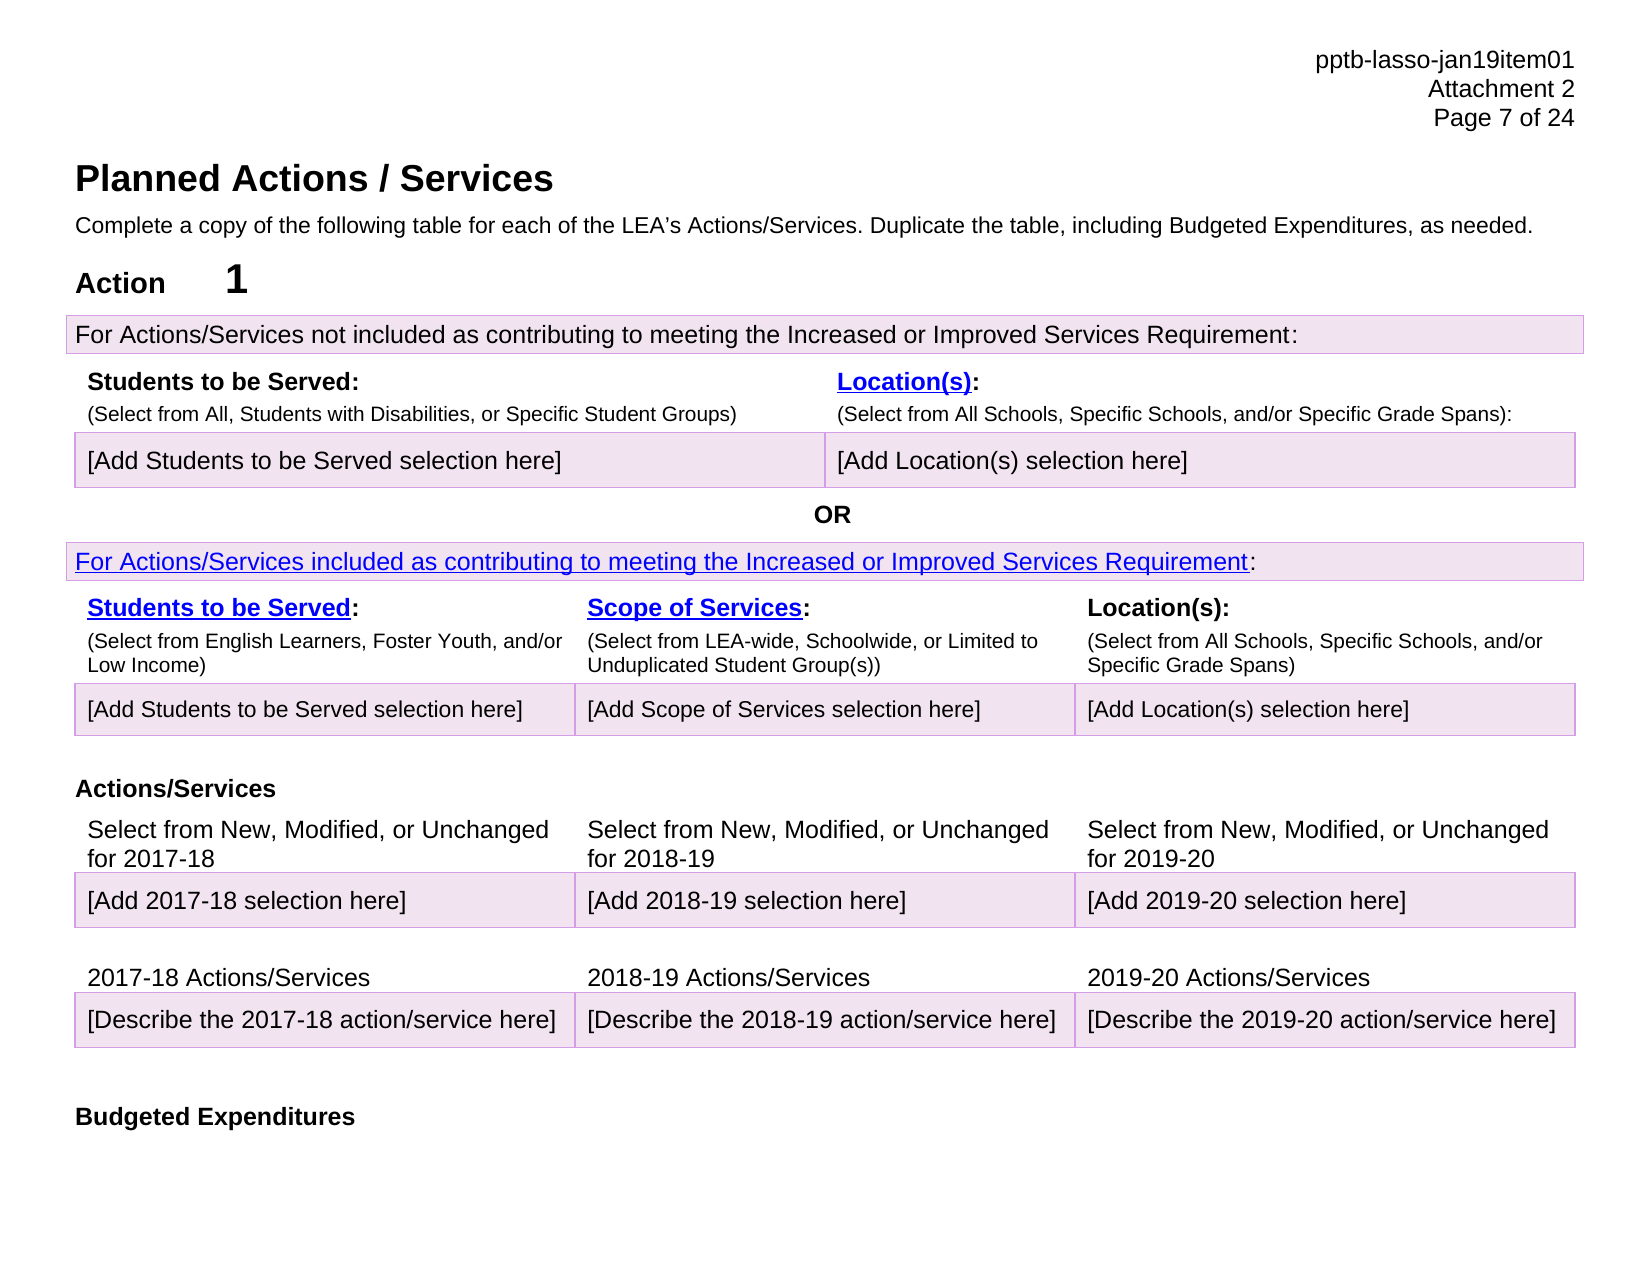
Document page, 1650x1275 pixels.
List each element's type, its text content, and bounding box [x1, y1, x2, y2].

table_cell [Describe the 2018-19 action/service here] [576, 993, 1074, 1047]
table_header Select from New, Modified, or Unchanged for 2019-20 [1075, 815, 1575, 872]
subtitle Planned Actions / Services [75, 156, 1575, 199]
table_header Location(s): (Select from All Schools, Specific Schools, and/or Specific Grade Spans): [825, 367, 1575, 432]
table_header Scope of Services: (Select from LEA-wide, Schoolwide, or Limited to Unduplicated Student Group(s)) [575, 594, 1075, 683]
text OR [90, 501, 1575, 529]
table_cell [Add 2019-20 selection here] [1076, 873, 1574, 927]
table_header Select from New, Modified, or Unchanged for 2017-18 [75, 815, 575, 872]
table_cell [Add 2017-18 selection here] [76, 873, 574, 927]
table_cell [Add Location(s) selection here] [1076, 684, 1574, 735]
table_cell [Add Students to be Served selection here] [76, 433, 824, 487]
subtitle Action 1 [75, 255, 1575, 303]
table_header Select from New, Modified, or Unchanged for 2018-19 [575, 815, 1075, 872]
table_cell [Describe the 2019-20 action/service here] [1076, 993, 1574, 1047]
table_header 2018-19 Actions/Services [575, 957, 1075, 992]
table_cell [Add Scope of Services selection here] [576, 684, 1074, 735]
table_cell [Add 2018-19 selection here] [576, 873, 1074, 927]
table_cell [Add Location(s) selection here] [826, 433, 1574, 487]
subtitle Budgeted Expenditures [75, 1101, 1575, 1130]
table_header Students to be Served: (Select from English Learners, Foster Youth, and/or Low Income) [75, 594, 575, 683]
text For Actions/Services not included as contributing to meeting the Increased or Improved Services Requirement: [67, 316, 1583, 353]
subtitle Actions/Services [75, 773, 1575, 802]
table_cell [Describe the 2017-18 action/service here] [76, 993, 574, 1047]
table_header Location(s): (Select from All Schools, Specific Schools, and/or Specific Grade Spans) [1075, 594, 1575, 683]
text For Actions/Services included as contributing to meeting the Increased or Improved Services Requirement: [67, 543, 1583, 580]
text Complete a copy of the following table for each of the LEA’s Actions/Services. Duplicate the table, including Budgeted Expenditures, as needed. [75, 212, 1575, 238]
table_header Students to be Served: (Select from All, Students with Disabilities, or Specific Student Groups) [75, 367, 825, 432]
table_header 2019-20 Actions/Services [1075, 957, 1575, 992]
table_header 2017-18 Actions/Services [75, 957, 575, 992]
table_cell [Add Students to be Served selection here] [76, 684, 574, 735]
